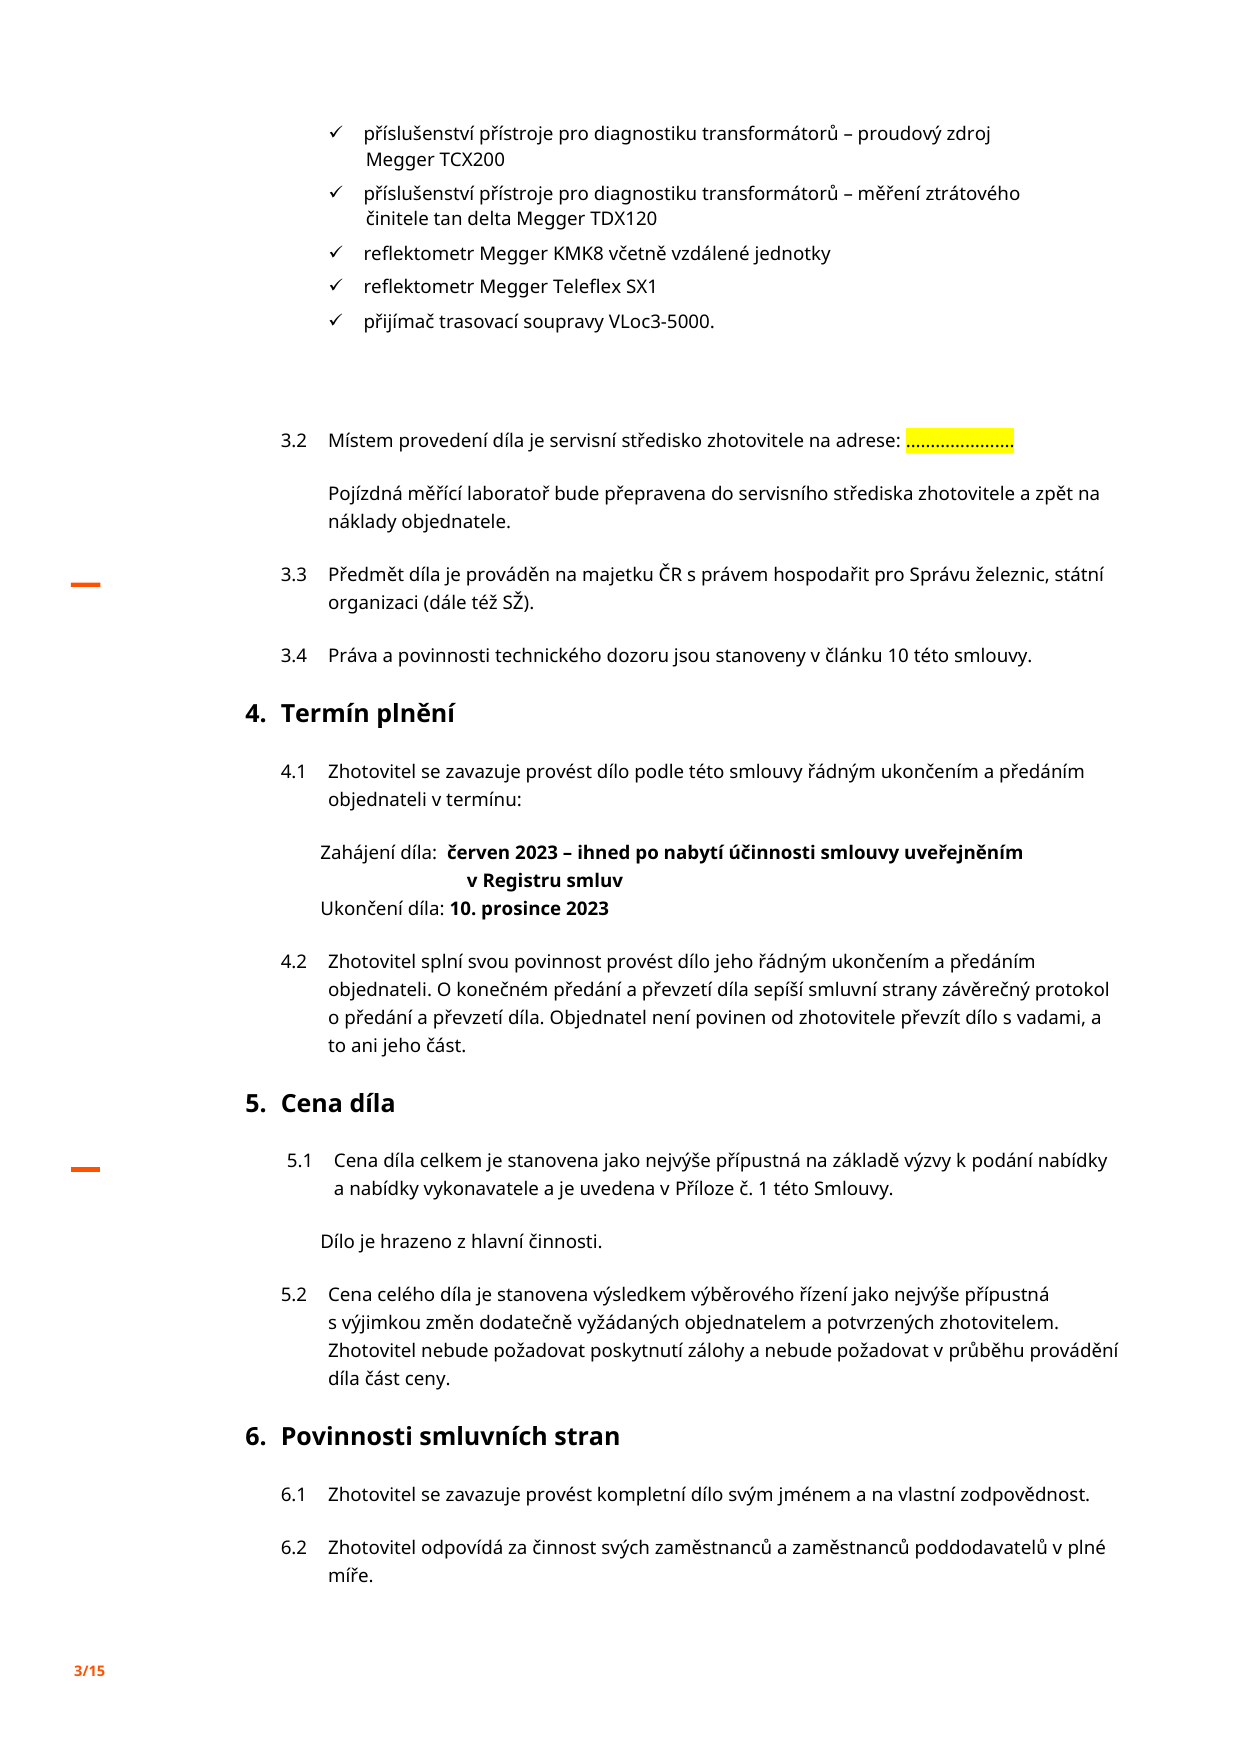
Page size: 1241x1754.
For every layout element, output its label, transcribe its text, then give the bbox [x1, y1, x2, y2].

list Zhotovitel odpovídá za činnost svých zaměstnanců a zaměstnanců poddodavatelů v plné míře. [281, 1534, 1122, 1588]
list Zhotovitel se zavazuje provést dílo podle této smlouvy řádným ukončením a předáním objednateli v termínu: [281, 758, 1122, 812]
list Zhotovitel splní svou povinnost provést dílo jeho řádným ukončením a předáním objednateli. O konečném předání a převzetí díla sepíší smluvní strany závěrečný protokol o předání a převzetí díla. Objednatel není povinen od zhotovitele převzít dílo s vadami, a to ani jeho část. [281, 948, 1122, 1058]
list Termín plnění [245, 696, 1122, 730]
list Cena celého díla je stanovena výsledkem výběrového řízení jako nejvýše přípustná s výjimkou změn dodatečně vyžádaných objednatelem a potvrzených zhotovitelem. Zhotovitel nebude požadovat poskytnutí zálohy a nebude požadovat v průběhu provádění díla část ceny. [281, 1282, 1122, 1391]
list Předmět díla je prováděn na majetku ČR s právem hospodařit pro Správu železnic, státní organizaci (dále též SŽ). [281, 562, 1122, 615]
list Místem provedení díla je servisní středisko zhotovitele na adrese: …………………. [281, 427, 1122, 453]
list Cena díla [245, 1085, 1122, 1119]
text Pojízdná měřící laboratoř bude přepravena do servisního střediska zhotovitele a zpět na náklady objednatele. [328, 481, 1122, 534]
list přijímač trasovací soupravy VLoc3-5000. [328, 308, 1042, 333]
list Zahájení díla: červen 2023 – ihned po nabytí účinnosti smlouvy uveřejněním v Registru smluv [320, 839, 1122, 893]
list Dílo je hrazeno z hlavní činnosti. [320, 1229, 1122, 1254]
list Cena díla celkem je stanovena jako nejvýše přípustná na základě výzvy k podání nabídky a nabídky vykonavatele a je uvedena v Příloze č. 1 této Smlouvy. [287, 1148, 1122, 1201]
list Zhotovitel se zavazuje provést kompletní dílo svým jménem a na vlastní zodpovědnost. [281, 1481, 1122, 1507]
list příslušenství přístroje pro diagnostiku transformátorů – proudový zdroj Megger TCX200 [328, 121, 1042, 172]
list Práva a povinnosti technického dozoru jsou stanoveny v článku 10 této smlouvy. [281, 643, 1122, 668]
list Ukončení díla: 10. prosince 2023 [320, 895, 1122, 921]
list příslušenství přístroje pro diagnostiku transformátorů – měření ztrátového činitele tan delta Megger TDX120 [328, 180, 1042, 231]
list reflektometr Megger KMK8 včetně vzdálené jednotky [328, 240, 1042, 265]
list Povinnosti smluvních stran [245, 1419, 1122, 1453]
list reflektometr Megger Teleflex SX1 [328, 274, 1042, 299]
